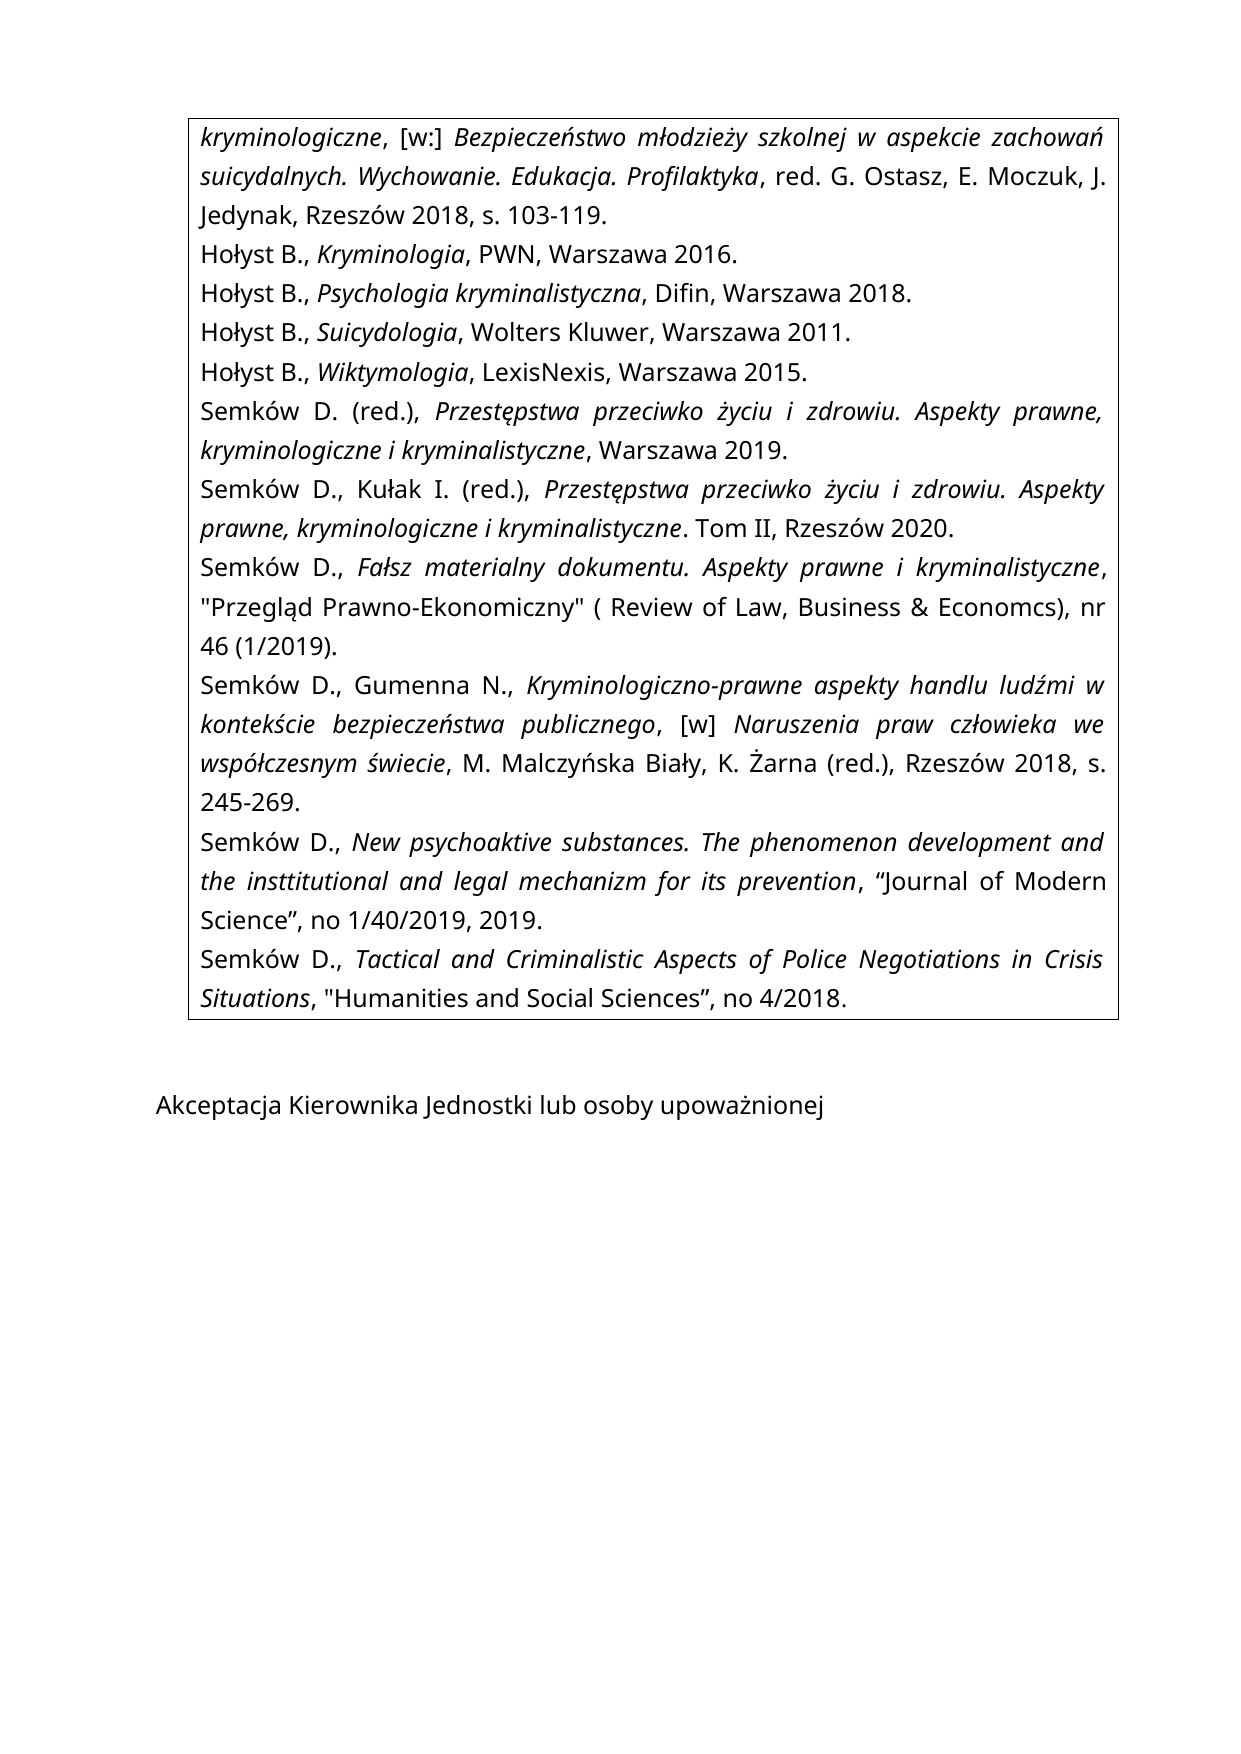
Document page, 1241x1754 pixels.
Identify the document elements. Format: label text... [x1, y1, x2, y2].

text Akceptacja Kierownika Jednostki lub osoby upoważnionej [156, 1088, 1122, 1122]
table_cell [189, 119, 1118, 1019]
